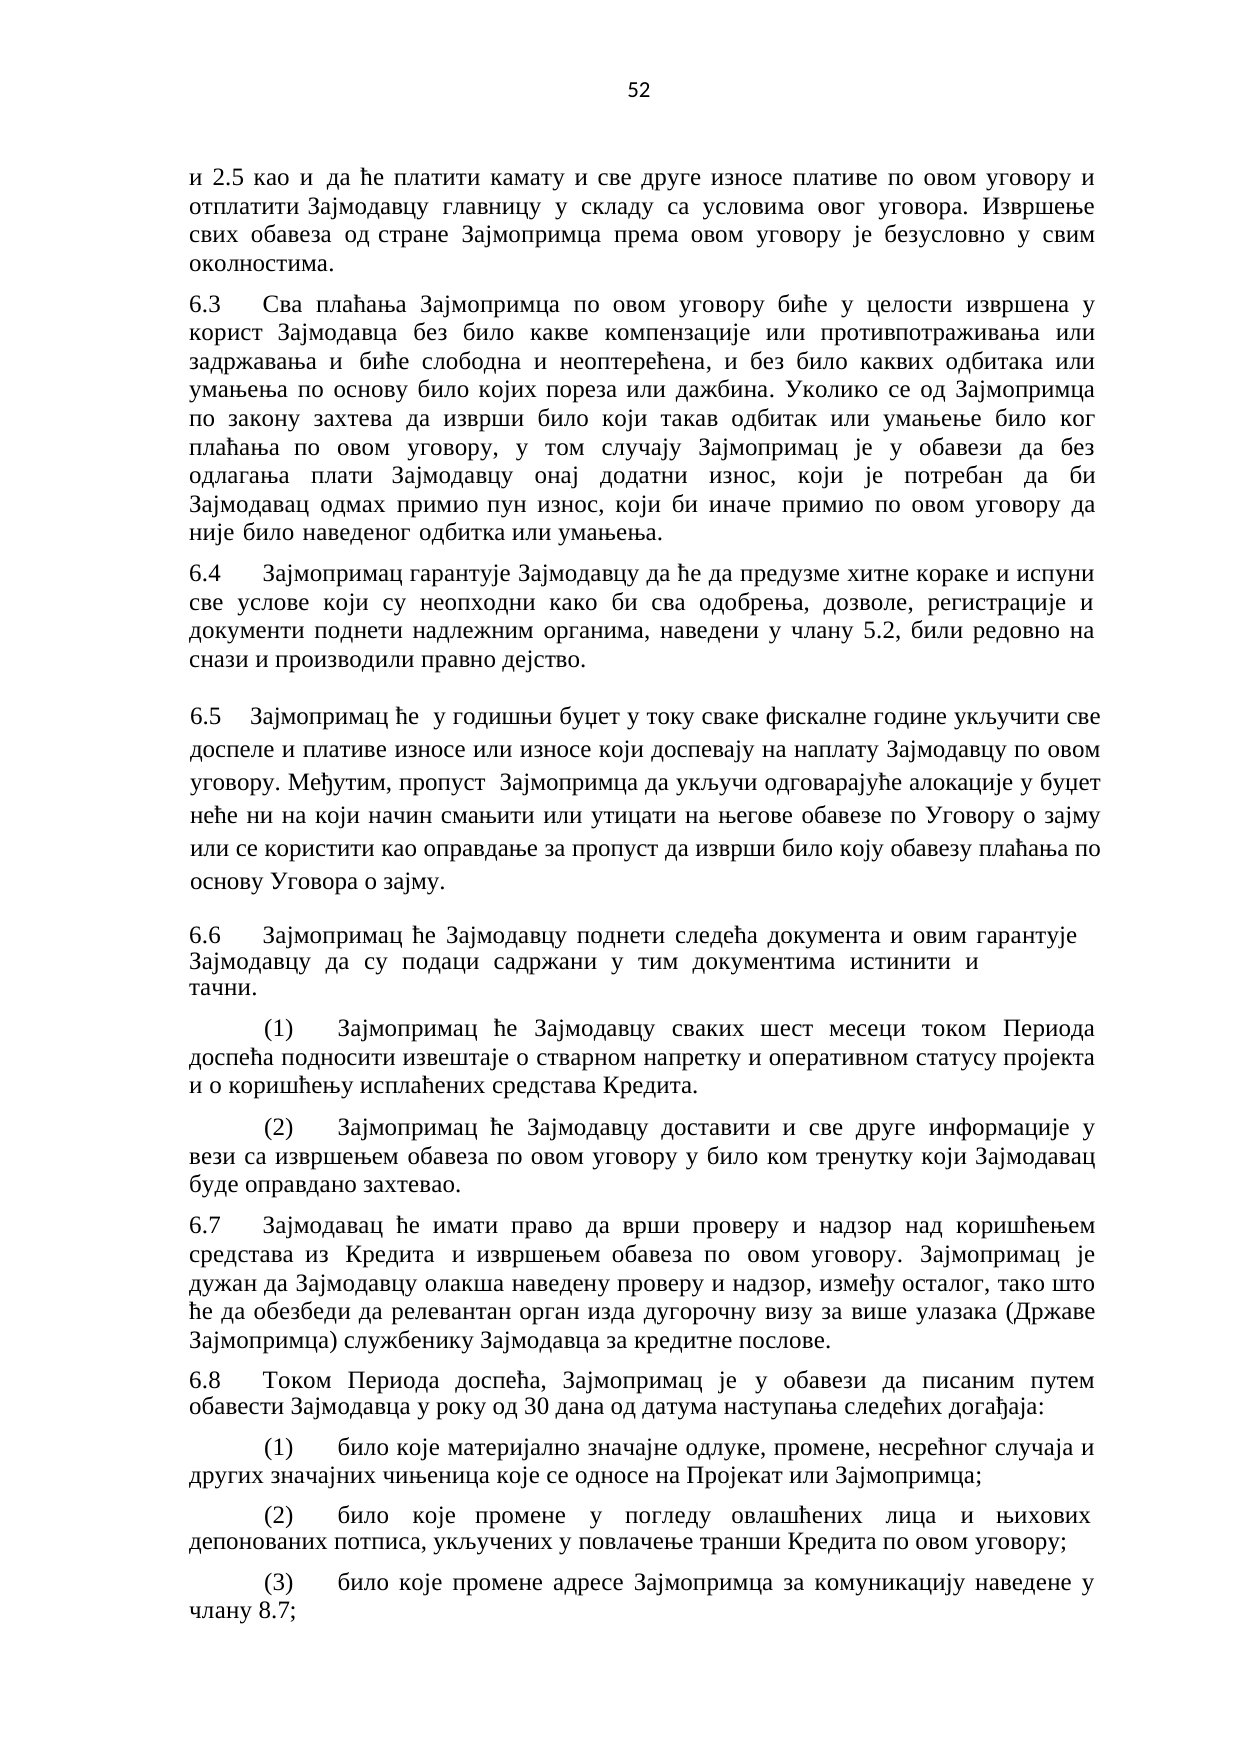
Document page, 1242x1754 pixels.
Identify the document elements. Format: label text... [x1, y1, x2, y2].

text 6.6 Зајмопримац ће Зајмодавцу поднети следећа документа и овим гарантује [189, 920, 1095, 949]
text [189, 162, 1095, 277]
text (2) Зајмопримац ће Зајмодавцу доставити и све друге информације у вези са извршењем обавеза по овом уговору у било ком тренутку који Зајмодавац буде оправдано захтевао. [189, 1112, 1095, 1198]
text 6.8 Током Периода доспећа, Зајмопримац је у обавези да писаним путем обавести Зајмодавца у року од 30 дана од датума наступања следећих догађаја: [189, 1367, 1095, 1419]
text (3) било које промене адресе Зајмопримца за комуникацију наведене у члану 8.7; [189, 1567, 1095, 1624]
text 6.4 Зајмопримац гарантује Зајмодавцу да ће да предузме хитне кораке и испуни све услове који су неопходни како би сва одобрења, дозволе, регистрације и документи поднети надлежним органима, наведени у члану 5.2, били редовно на снази и производили правно дејство. [189, 559, 1095, 673]
text 6.3 Сва плаћања Зајмопримца по овом уговору биће у целости извршена у корист Зајмодавца без било какве компензације или противпотраживања или задржавања и биће слободна и неоптерећена, и без било каквих одбитака или умањења по основу било којих пореза или дажбина. Уколико се од Зајмопримца по закону захтева да изврши било који такав одбитак или умањење било ког плаћања по овом уговору, у том случају Зајмопримац је у обавези да без одлагања плати Зајмодавцу онај додатни износ, који је потребан да би Зајмодавац одмах примио пун износ, који би иначе примио по овом уговору да није било наведеног одбитка или умањења. [189, 289, 1095, 546]
text 6.7 Зајмодавац ће имати право да врши проверу и надзор над коришћењем средстава из Кредита и извршењем обавеза по овом уговору. Зајмопримац је дужан да Зајмодавцу олакша наведену проверу и надзор, између осталог, тако што ће да обезбеди да релевантан орган изда дугорочну визу за више улазака (Државе Зајмопримца) службенику Зајмодавца за кредитне послове. [189, 1210, 1095, 1354]
text Зајмодавцу да су подаци садржани у тим документима истинити и тачни. [189, 949, 978, 1001]
text 6.5 Зајмопримац ће у годишњи буџет у току сваке фискалне године укључити све доспеле и плативе износе или износе који доспевају на наплату Зајмодавцу по овом уговору. Међутим, пропуст Зајмопримца да укључи одговарајуће алокације у буџет неће ни на који начин смањити или утицати на његове обавезе по Уговору о зајму или се користити као оправдање за пропуст да изврши било коју обавезу плаћања по основу Уговора о зајму. [190, 701, 1102, 895]
text (1) Зајмопримац ће Зајмодавцу сваких шест месеци током Периода доспећа подносити извештаје о стварном напретку и оперативном статусу пројекта и о коришћењу исплаћених средстава Кредита. [189, 1014, 1095, 1099]
text (2) било које промене у погледу овлашћених лица и њихових депонованих потписа, укључених у повлачење транши Кредита по овом уговору; [189, 1502, 1095, 1554]
text (1) било које материјално значајне одлуке, промене, несрећног случаја и других значајних чињеница које се односе на Пројекат или Зајмопримца; [189, 1432, 1094, 1489]
